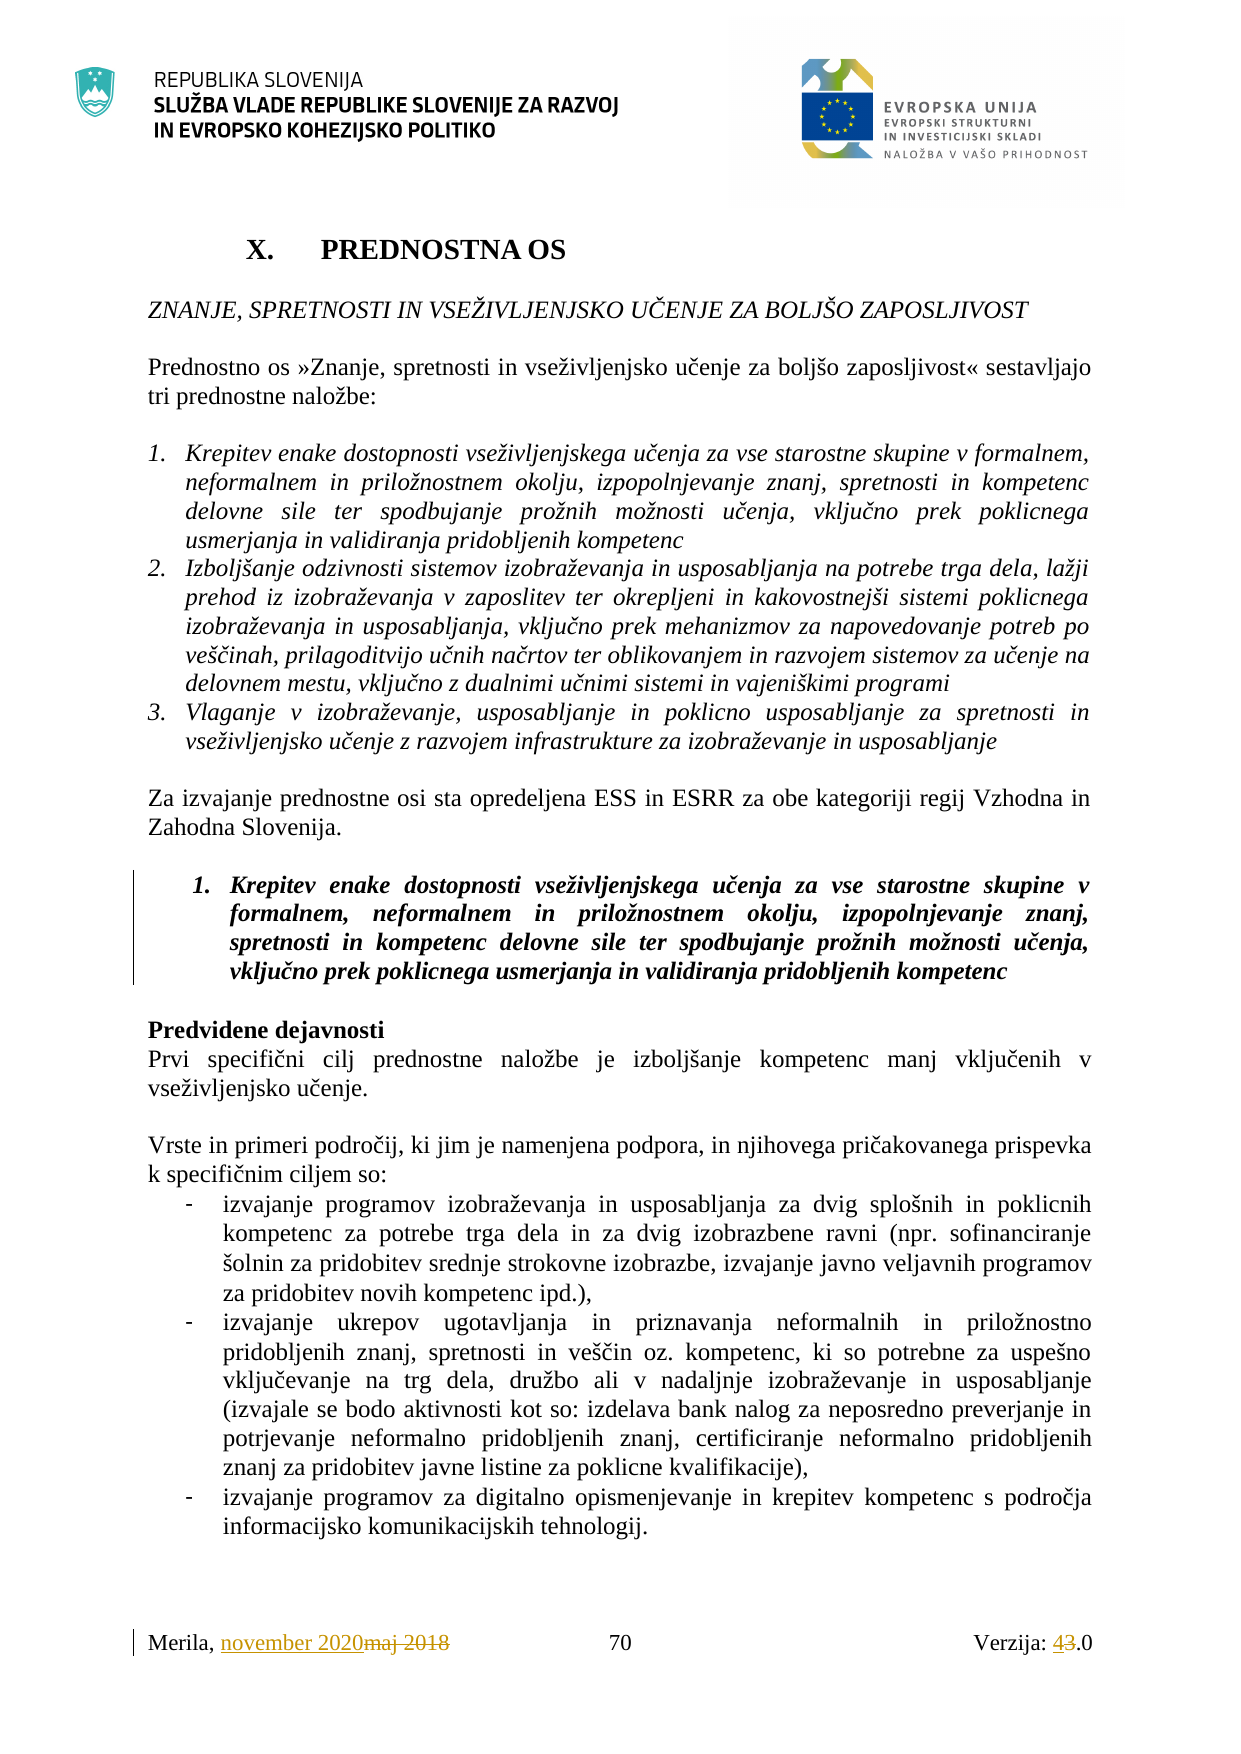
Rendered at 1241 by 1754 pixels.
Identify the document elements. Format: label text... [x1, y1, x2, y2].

list izvajanje programov izobraževanja in usposabljanja za dvig splošnih in poklicnih kompetenc za potrebe trga dela in za dvig izobrazbene ravni (npr. sofinanciranje šolnin za pridobitev srednje strokovne izobrazbe, izvajanje javno veljavnih programov za pridobitev novih kompetenc ipd.), [185, 1188, 1093, 1306]
list Krepitev enake dostopnosti vseživljenjskega učenja za vse starostne skupine v formalnem, neformalnem in priložnostnem okolju, izpopolnjevanje znanj, spretnosti in kompetenc delovne sile ter spodbujanje prožnih možnosti učenja, vključno prek poklicnega usmerjanja in validiranja pridobljenih kompetenc [148, 438, 1093, 553]
text Prednostno os »Znanje, spretnosti in vseživljenjsko učenje za boljšo zaposljivost« sestavljajo tri prednostne naložbe: [148, 352, 1093, 410]
picture [75, 67, 619, 144]
picture [728, 16, 1125, 208]
subtitle Krepitev enake dostopnosti vseživljenjskega učenja za vse starostne skupine v formalnem, neformalnem in priložnostnem okolju, izpopolnjevanje znanj, spretnosti in kompetenc delovne sile ter spodbujanje prožnih možnosti učenja, vključno prek poklicnega usmerjanja in validiranja pridobljenih kompetenc [192, 870, 1093, 985]
text ZNANJE, SPRETNOSTI IN VSEŽIVLJENJSKO UČENJE ZA BOLJŠO ZAPOSLJIVOST [148, 295, 1093, 323]
text Vrste in primeri področij, ki jim je namenjena podpora, in njihovega pričakovanega prispevka k specifičnim ciljem so: [148, 1130, 1093, 1188]
text Za izvajanje prednostne osi sta opredeljena ESS in ESRR za obe kategoriji regij Vzhodna in Zahodna Slovenija. [148, 783, 1093, 841]
text Prvi specifični cilj prednostne naložbe je izboljšanje kompetenc manj vključenih v vseživljenjsko učenje. [148, 1044, 1093, 1102]
subtitle PREDNOSTNA OS [246, 232, 1093, 266]
list izvajanje ukrepov ugotavljanja in priznavanja neformalnih in priložnostno pridobljenih znanj, spretnosti in veščin oz. kompetenc, ki so potrebne za uspešno vključevanje na trg dela, družbo ali v nadaljnje izobraževanje in usposabljanje (izvajale se bodo aktivnosti kot so: izdelava bank nalog za neposredno preverjanje in potrjevanje neformalno pridobljenih znanj, certificiranje neformalno pridobljenih znanj za pridobitev javne listine za poklicne kvalifikacije), [185, 1306, 1093, 1481]
list Vlaganje v izobraževanje, usposabljanje in poklicno usposabljanje za spretnosti in vseživljenjsko učenje z razvojem infrastrukture za izobraževanje in usposabljanje [148, 697, 1093, 755]
list izvajanje programov za digitalno opismenjevanje in krepitev kompetenc s področja informacijsko komunikacijskih tehnologij. [185, 1481, 1093, 1540]
text Predvidene dejavnosti [148, 1015, 1093, 1044]
list Izboljšanje odzivnosti sistemov izobraževanja in usposabljanja na potrebe trga dela, lažji prehod iz izobraževanja v zaposlitev ter okrepljeni in kakovostnejši sistemi poklicnega izobraževanja in usposabljanja, vključno prek mehanizmov za napovedovanje potreb po veščinah, prilagoditvijo učnih načrtov ter oblikovanjem in razvojem sistemov za učenje na delovnem mestu, vključno z dualnimi učnimi sistemi in vajeniškimi programi [148, 553, 1093, 697]
